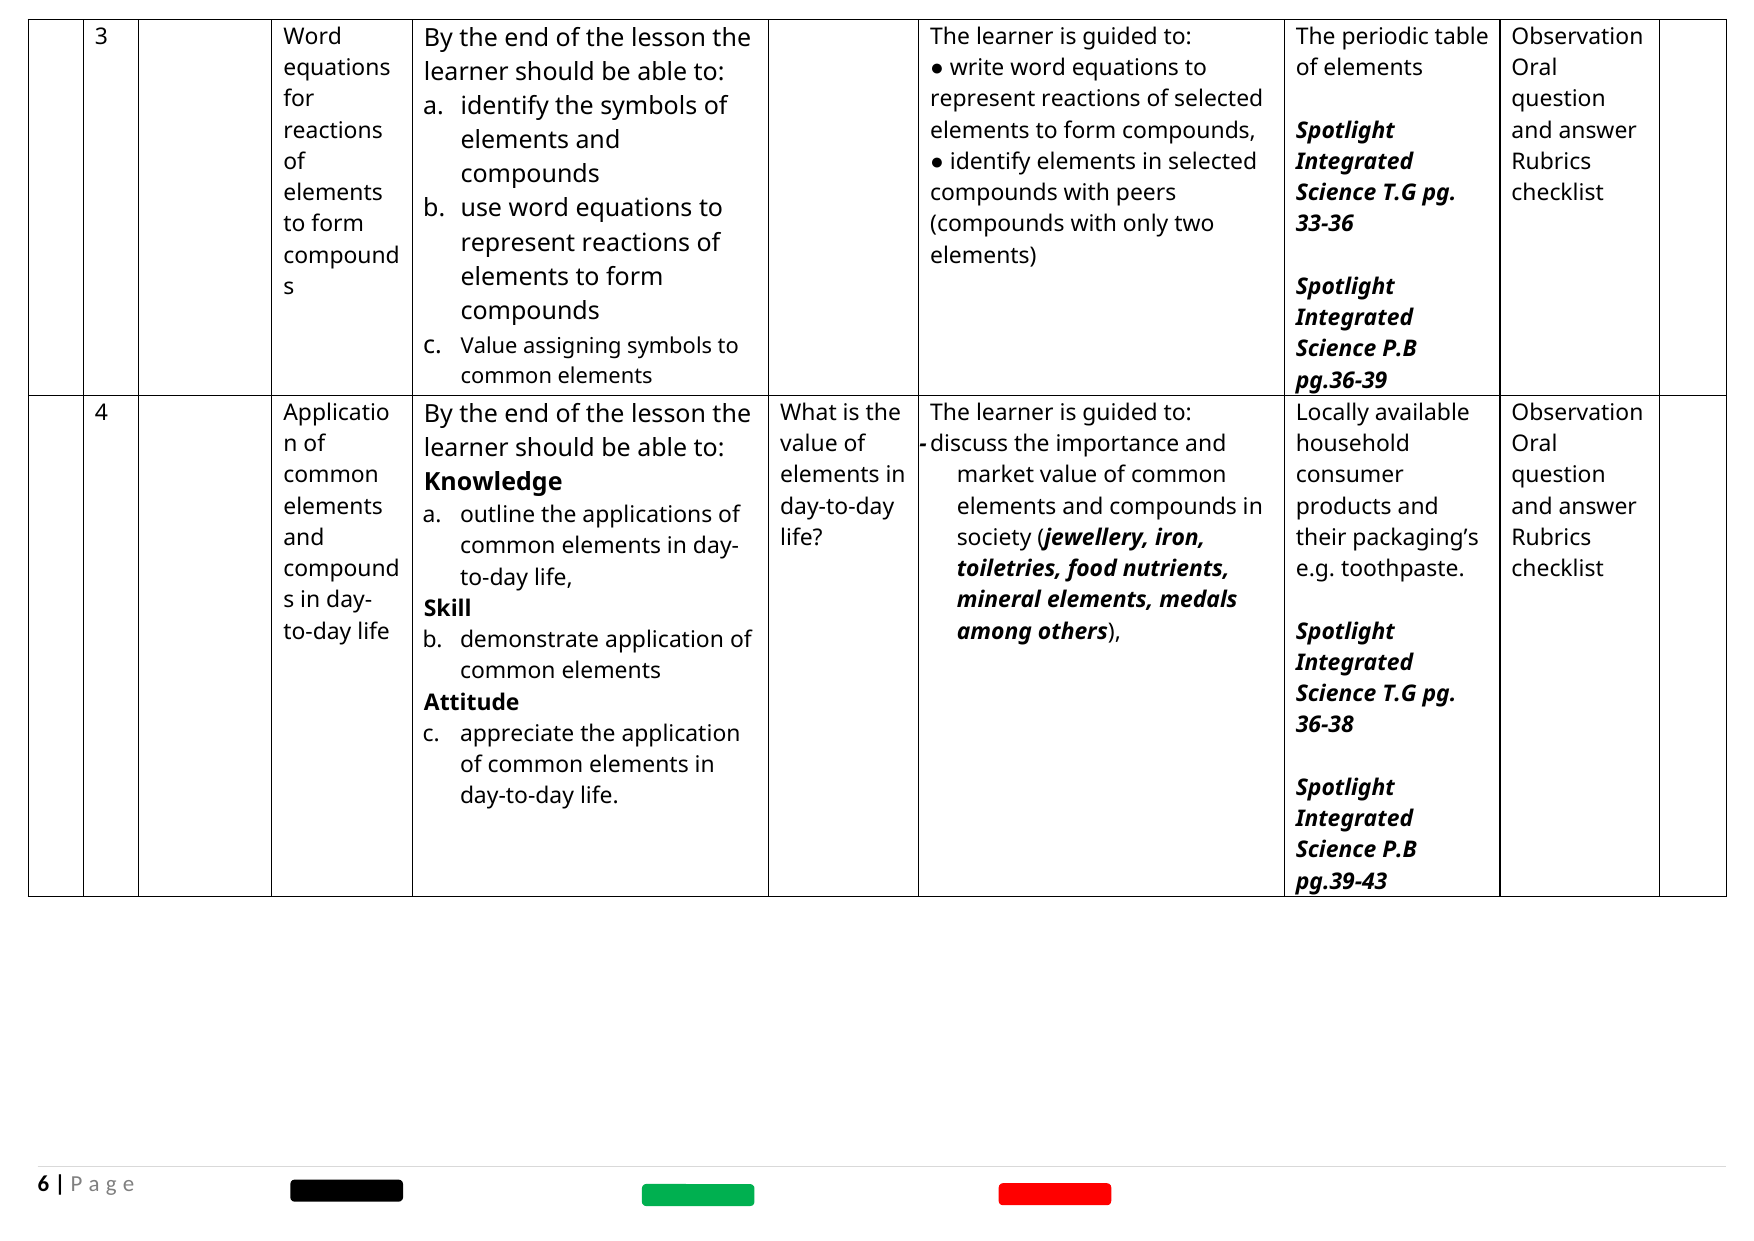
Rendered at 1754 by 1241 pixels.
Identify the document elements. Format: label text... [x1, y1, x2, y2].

table_cell 3 [84, 20, 138, 395]
table_cell [29, 396, 83, 896]
table_cell [139, 396, 271, 896]
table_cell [413, 396, 768, 896]
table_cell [769, 396, 918, 896]
table_cell [1660, 20, 1726, 395]
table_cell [919, 396, 1284, 896]
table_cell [919, 20, 1284, 395]
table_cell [272, 20, 412, 395]
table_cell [1285, 396, 1499, 896]
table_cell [272, 396, 412, 896]
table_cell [1285, 20, 1499, 395]
table_cell [139, 20, 271, 395]
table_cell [1501, 396, 1659, 896]
table_cell 4 [84, 396, 138, 896]
table_cell [1660, 396, 1726, 896]
table_cell [769, 20, 918, 395]
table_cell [413, 20, 768, 395]
table_cell [29, 20, 83, 395]
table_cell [1501, 20, 1659, 395]
